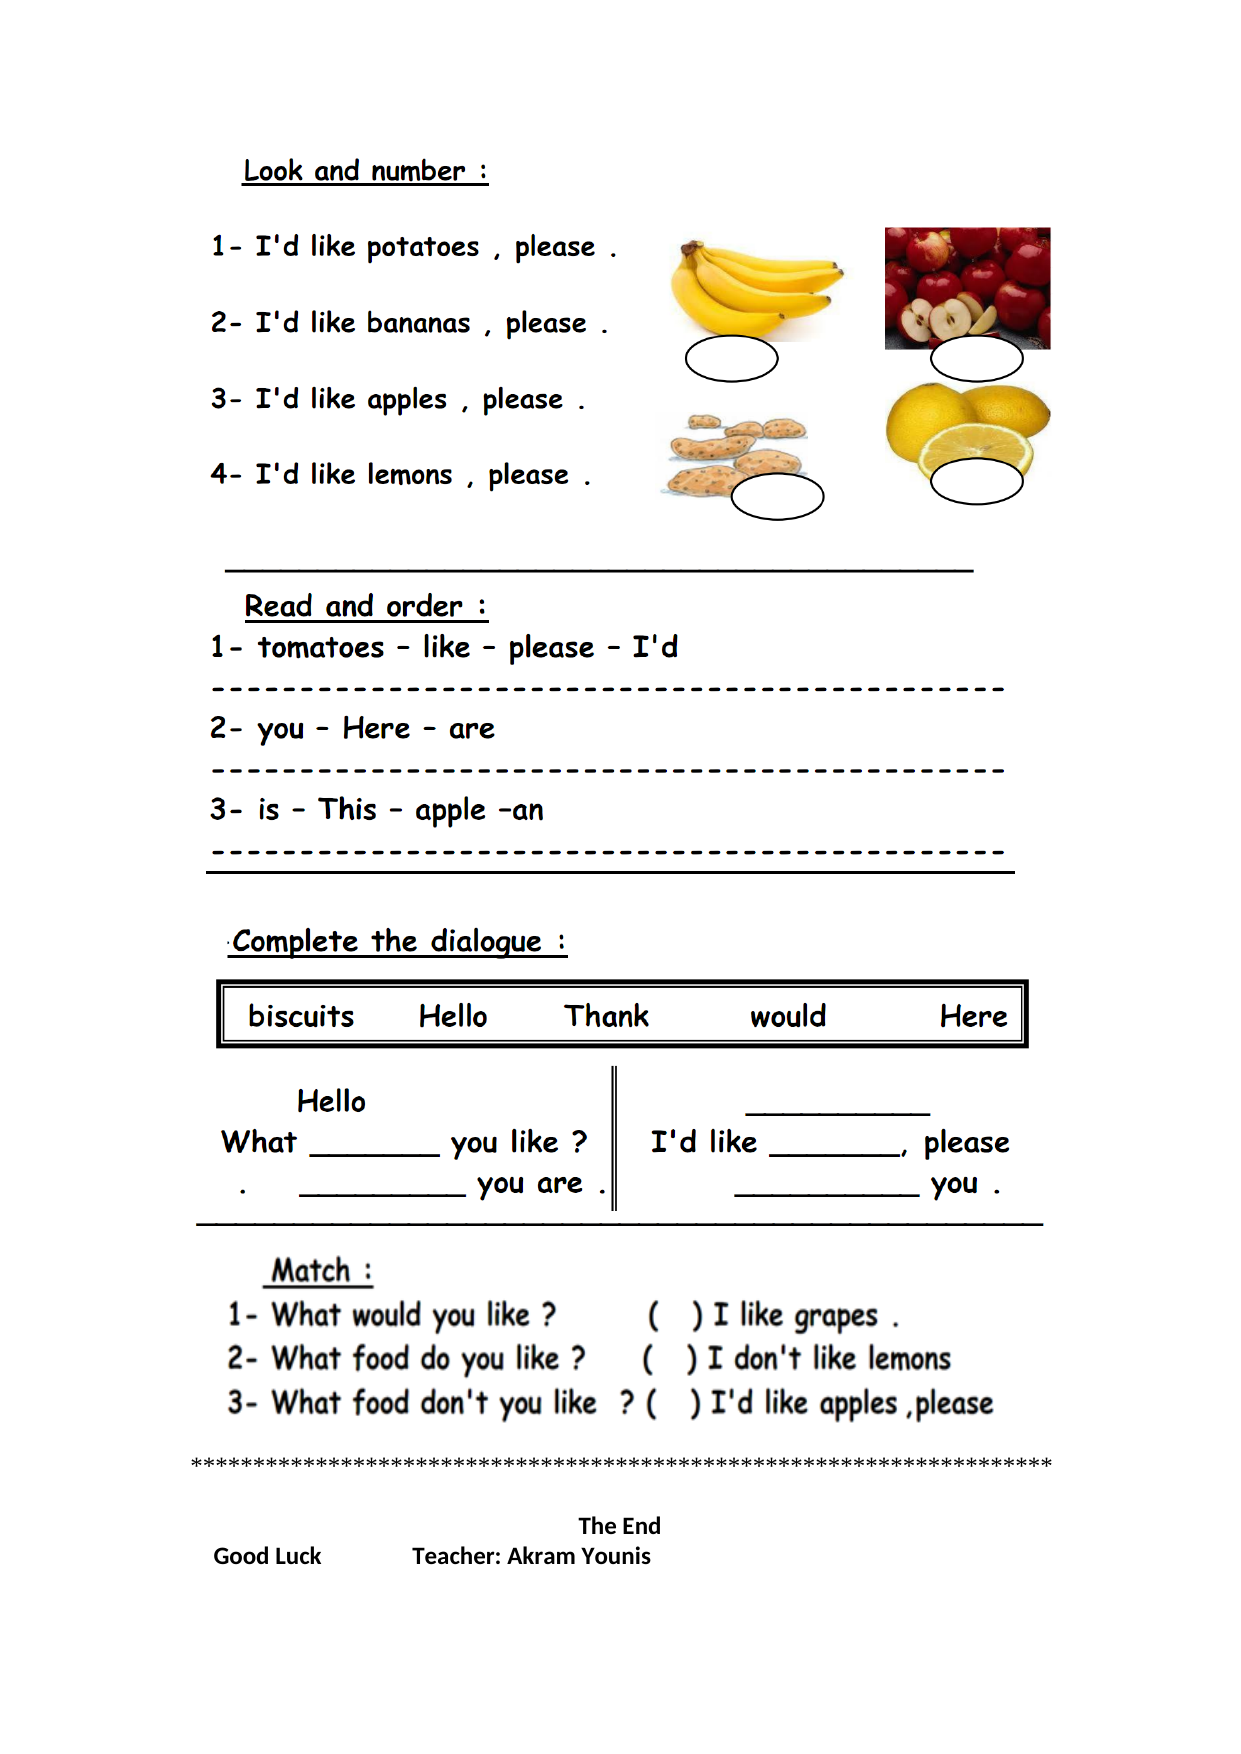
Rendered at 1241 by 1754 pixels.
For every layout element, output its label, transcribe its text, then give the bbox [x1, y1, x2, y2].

text Good Luck Teacher: Akram Younis [187, 1541, 1053, 1571]
picture [188, 917, 1053, 1233]
picture [188, 555, 1053, 887]
picture [187, 1239, 1053, 1451]
picture [188, 150, 1053, 525]
text The End [187, 1510, 1053, 1541]
text ********************************************************************* [187, 1451, 1053, 1479]
